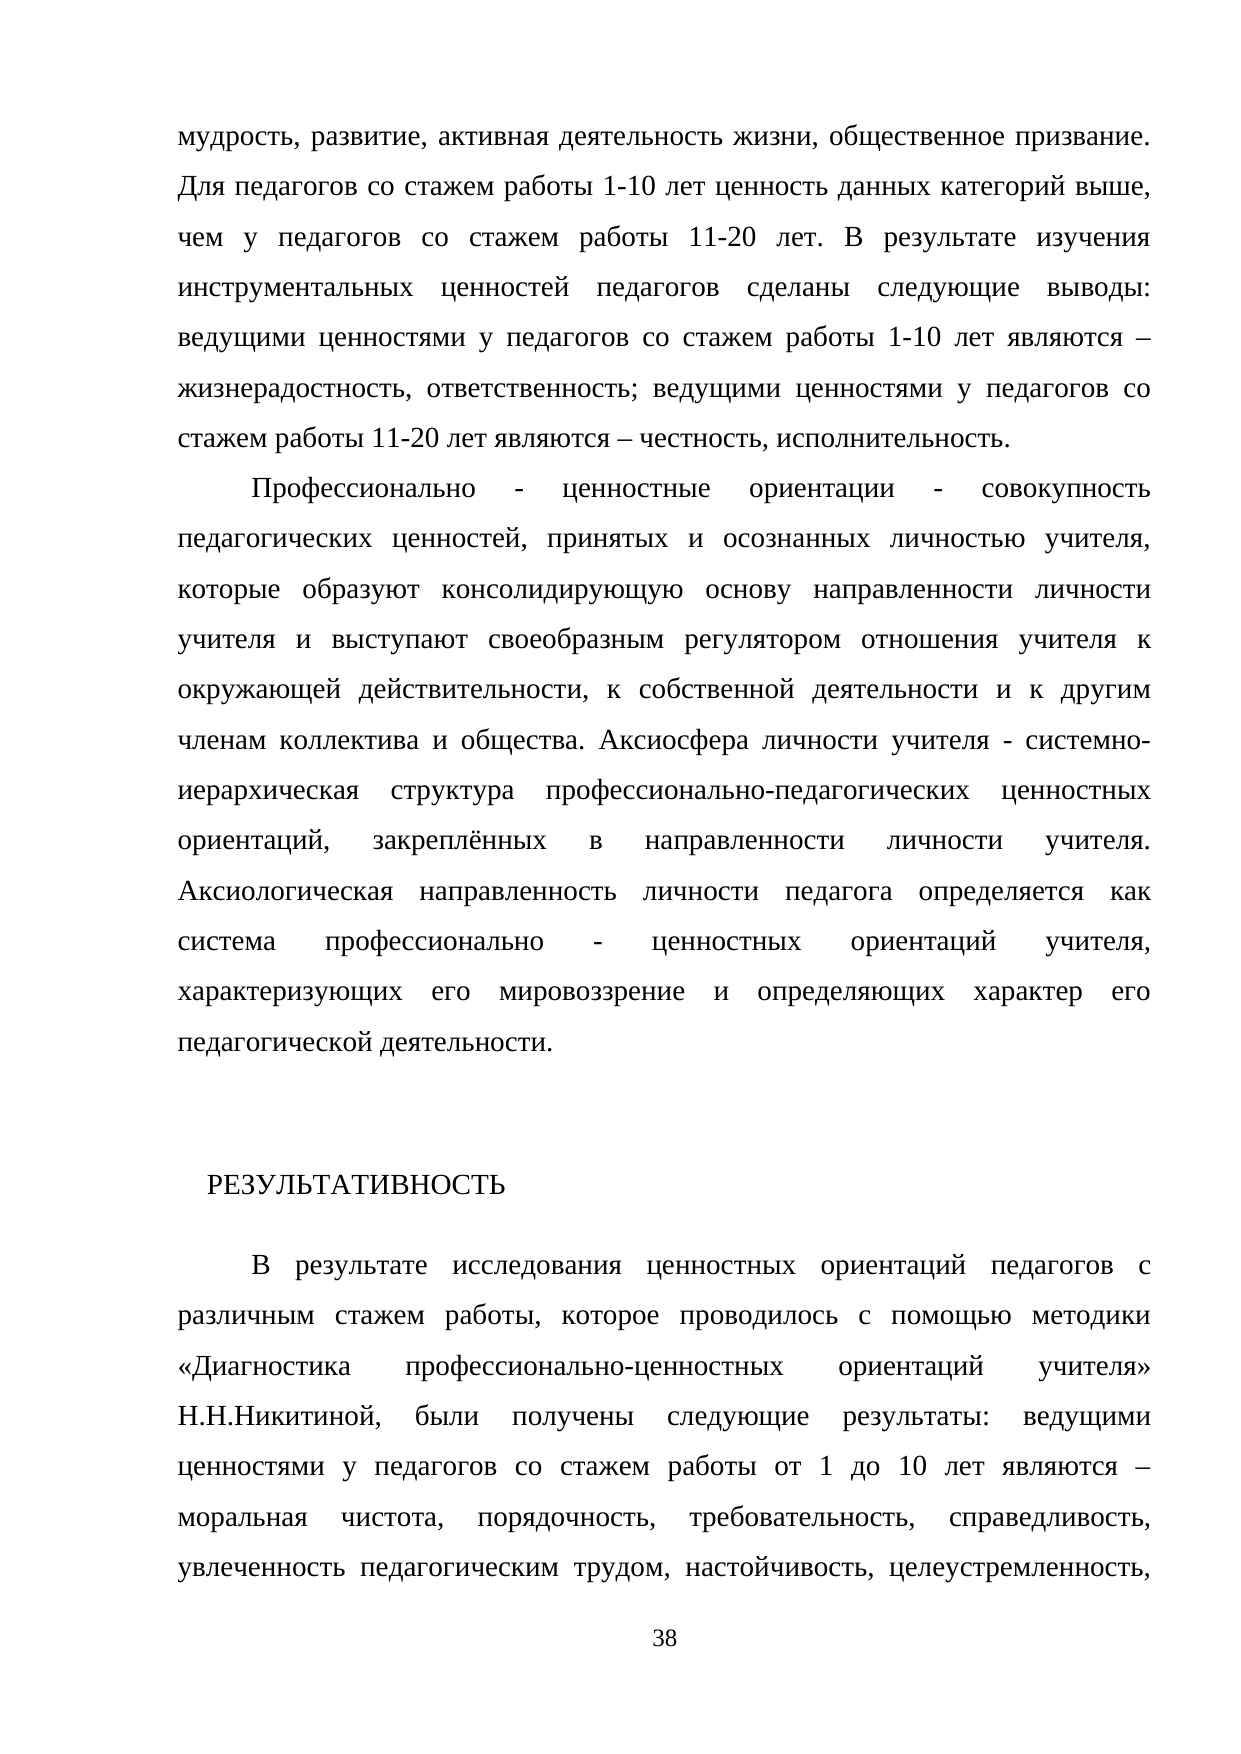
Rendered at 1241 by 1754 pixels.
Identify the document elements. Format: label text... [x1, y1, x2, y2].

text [177, 118, 1152, 453]
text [177, 1247, 1152, 1582]
text Профессионально - ценностные ориентации - совокупность педагогических ценностей, принятых и осознанных личностью учителя, которые образуют консолидирующую основу направленности личности учителя и выступают своеобразным регулятором отношения учителя к окружающей действительности, к собственной деятельности и к другим членам коллектива и общества. Аксиосфера личности учителя - системно-иерархическая структура профессионально-педагогических ценностных ориентаций, закреплённых в направленности личности учителя. Аксиологическая направленность личности педагога определяется как система профессионально - ценностных ориентаций учителя, характеризующих его мировоззрение и определяющих характер его педагогической деятельности. [177, 470, 1152, 1057]
text РЕЗУЛЬТАТИВНОСТЬ [207, 1167, 1152, 1201]
